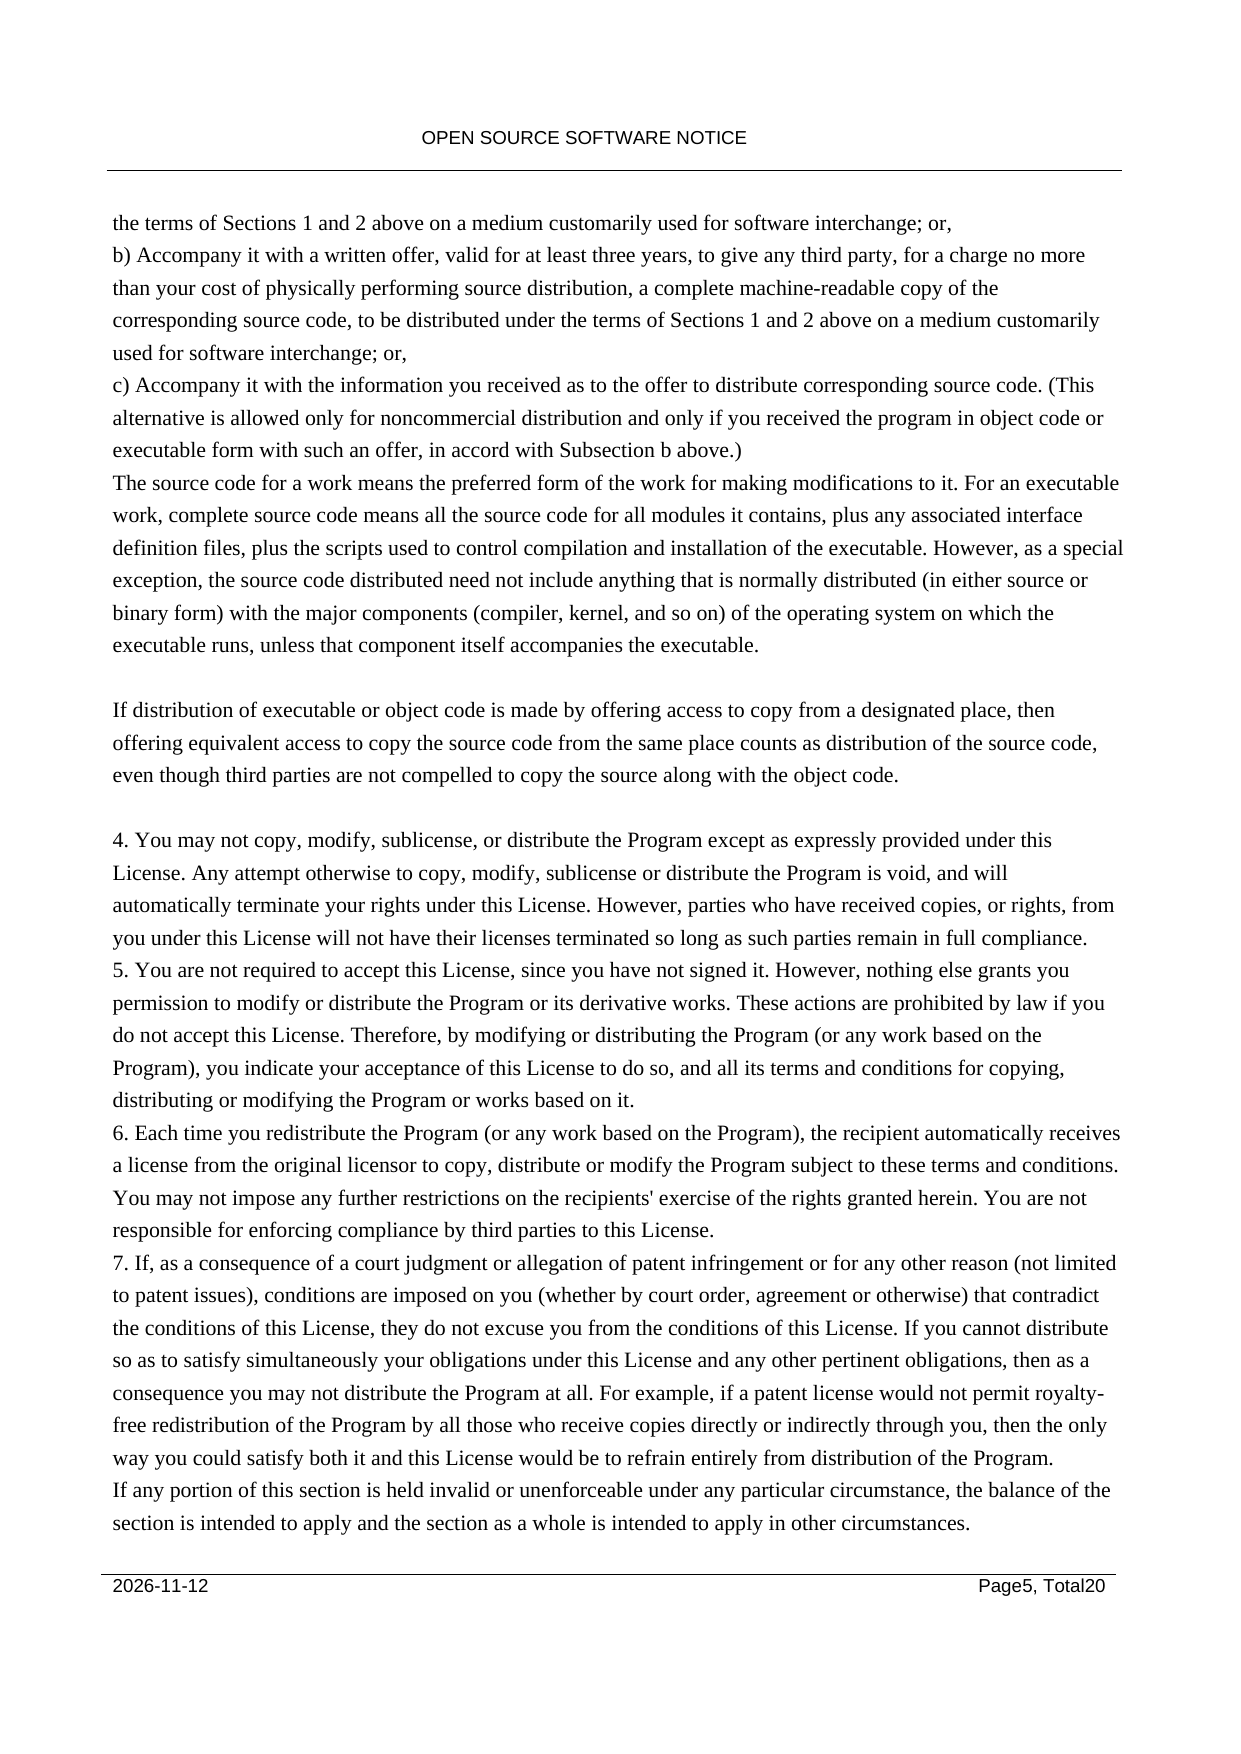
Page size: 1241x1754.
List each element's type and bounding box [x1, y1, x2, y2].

text [112, 206, 1128, 1539]
